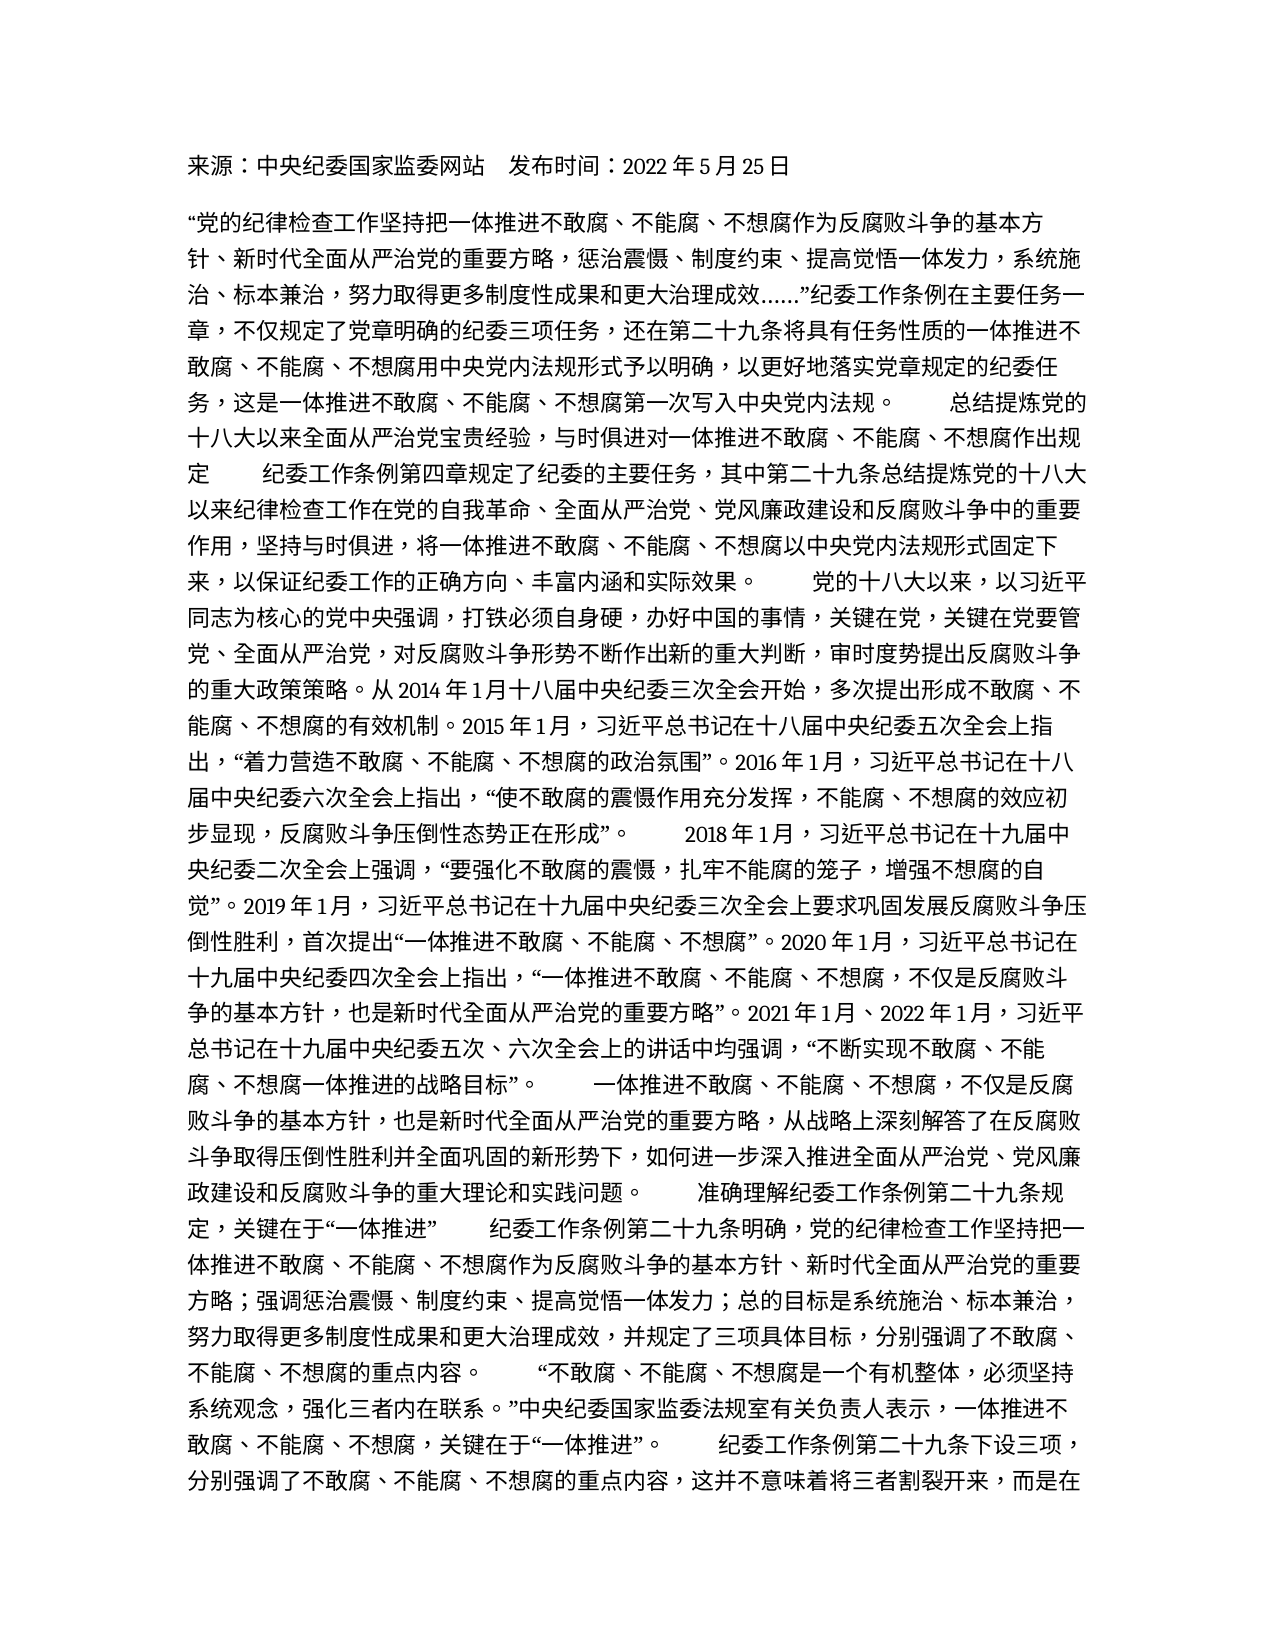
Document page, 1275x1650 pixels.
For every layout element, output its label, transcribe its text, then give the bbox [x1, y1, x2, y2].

text 来源：中央纪委国家监委网站 发布时间：2022年5月25日 [187, 150, 1087, 181]
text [187, 207, 1087, 1496]
